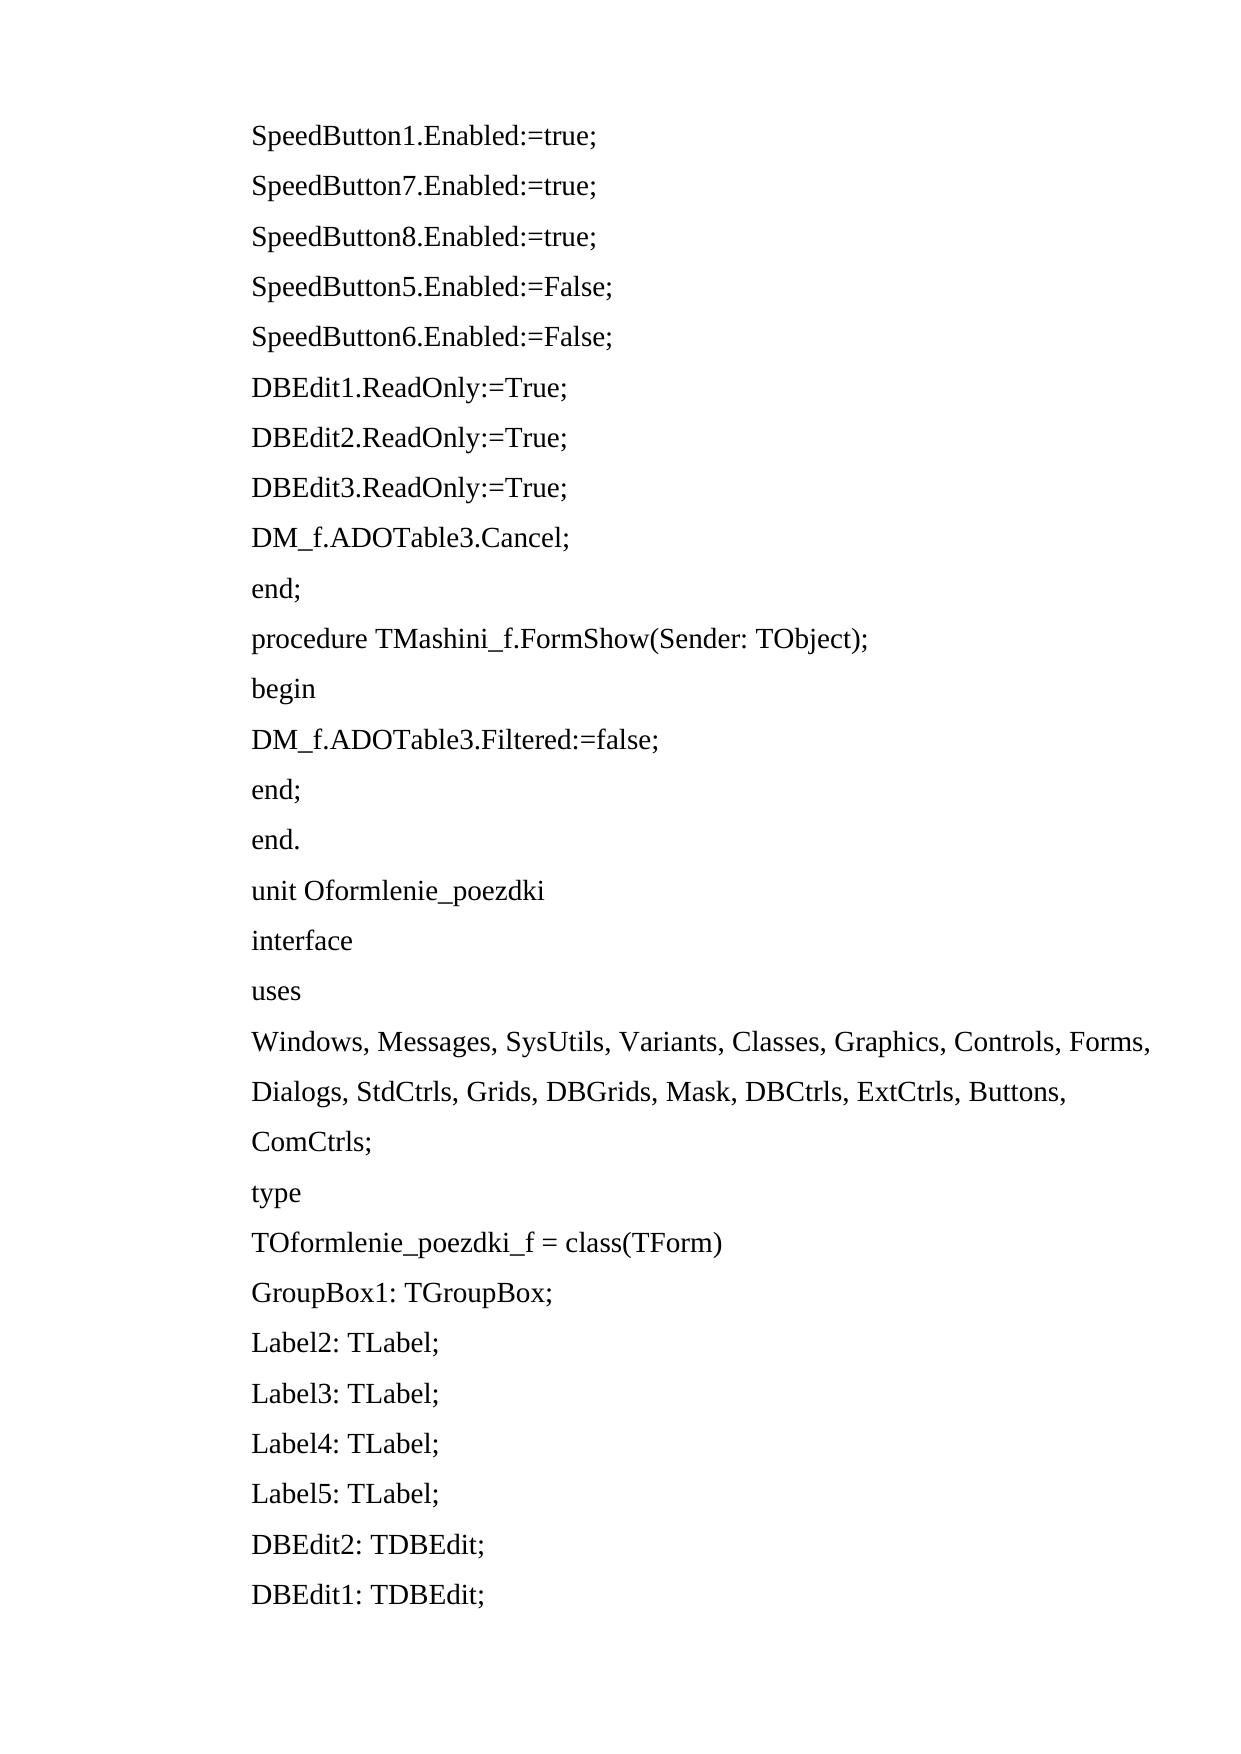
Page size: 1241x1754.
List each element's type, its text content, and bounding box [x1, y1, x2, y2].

text Label4: TLabel; [177, 1426, 1152, 1460]
text SpeedButton5.Enabled:=False; [177, 269, 1152, 303]
text DBEdit1: TDBEdit; [177, 1577, 1152, 1611]
text SpeedButton7.Enabled:=true; [177, 168, 1152, 202]
text Windows, Messages, SysUtils, Variants, Classes, Graphics, Controls, Forms, [177, 1024, 1152, 1057]
text procedure TMashini_f.FormShow(Sender: TObject); [177, 621, 1152, 655]
text end; [177, 571, 1152, 604]
text Label3: TLabel; [177, 1376, 1152, 1409]
text SpeedButton6.Enabled:=False; [177, 319, 1152, 353]
text Dialogs, StdCtrls, Grids, DBGrids, Mask, DBCtrls, ExtCtrls, Buttons, [177, 1074, 1152, 1108]
text DBEdit1.ReadOnly:=True; [177, 370, 1152, 403]
text DM_f.ADOTable3.Cancel; [177, 521, 1152, 554]
text uses [177, 973, 1152, 1007]
text DBEdit2.ReadOnly:=True; [177, 420, 1152, 453]
text begin [177, 672, 1152, 705]
text DBEdit2: TDBEdit; [177, 1527, 1152, 1560]
text Label2: TLabel; [177, 1326, 1152, 1359]
text DBEdit3.ReadOnly:=True; [177, 470, 1152, 504]
text SpeedButton8.Enabled:=true; [177, 219, 1152, 252]
text ComCtrls; [177, 1124, 1152, 1158]
text unit Oformlenie_poezdki [177, 873, 1152, 906]
text GroupBox1: TGroupBox; [177, 1275, 1152, 1309]
text TOformlenie_poezdki_f = class(TForm) [177, 1225, 1152, 1258]
text interface [177, 923, 1152, 957]
text end; [177, 772, 1152, 806]
text end. [177, 822, 1152, 856]
text Label5: TLabel; [177, 1477, 1152, 1510]
text SpeedButton1.Enabled:=true; [177, 118, 1152, 152]
text type [177, 1175, 1152, 1208]
text DM_f.ADOTable3.Filtered:=false; [177, 722, 1152, 755]
